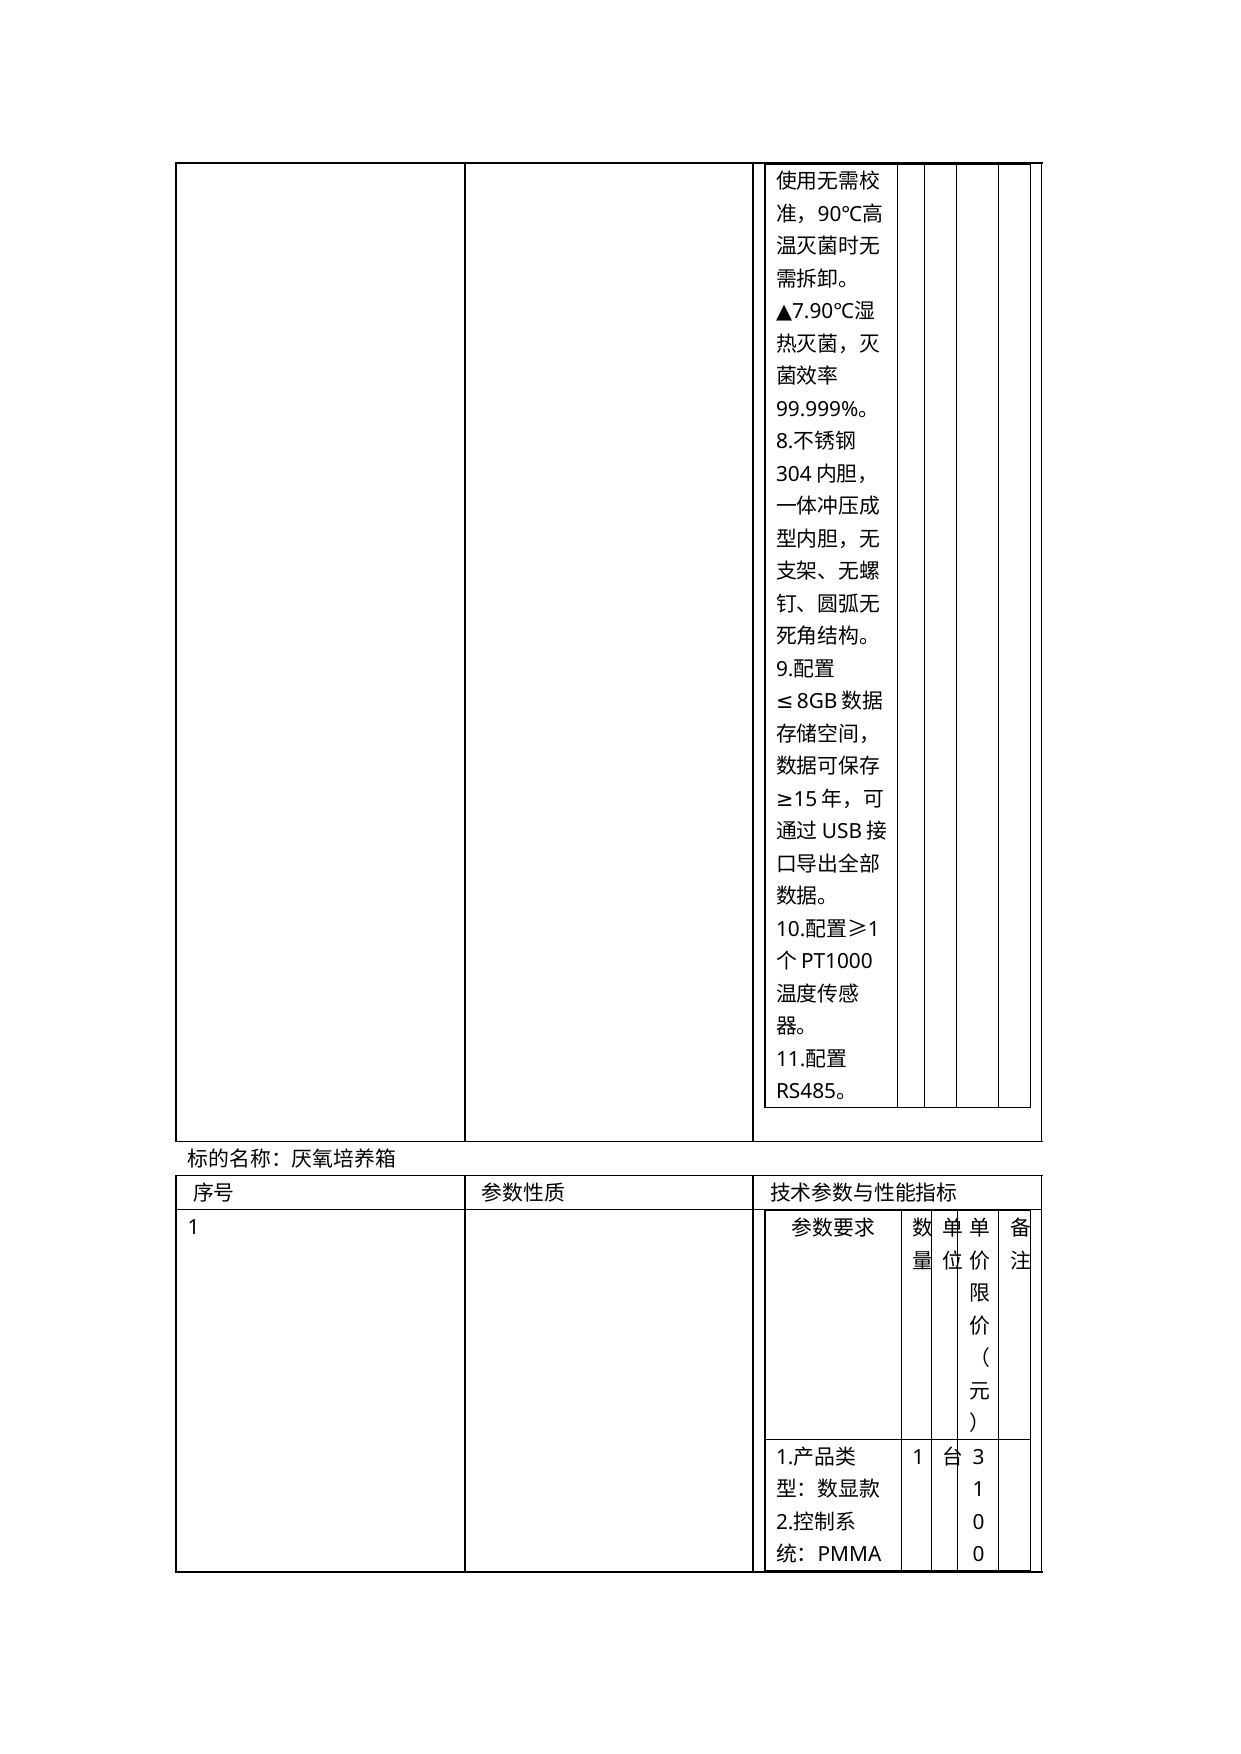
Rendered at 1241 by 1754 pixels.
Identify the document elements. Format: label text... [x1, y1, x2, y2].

table_cell [958, 1211, 998, 1439]
table_header 技术参数与性能指标 [754, 1176, 1041, 1209]
table_cell [999, 1211, 1030, 1439]
table_header 序号 [177, 1176, 464, 1209]
table_cell [932, 1211, 957, 1439]
table_cell [754, 164, 1041, 1141]
table_cell [932, 1440, 957, 1570]
table_cell [902, 1211, 931, 1439]
table_cell 1 [177, 1210, 464, 1571]
table_cell [766, 1440, 901, 1570]
table_cell [754, 1210, 764, 1571]
table_cell [958, 1440, 998, 1570]
table_cell [999, 1440, 1030, 1570]
table_cell [466, 164, 752, 1141]
table_header 参数性质 [466, 1176, 752, 1209]
table_cell [902, 1440, 931, 1570]
text 标的名称：厌氧培养箱 [187, 1142, 1053, 1175]
table_cell [766, 1211, 901, 1439]
table_cell [1031, 1210, 1041, 1571]
table_cell [466, 1210, 752, 1571]
table_cell 1 [177, 164, 464, 1141]
